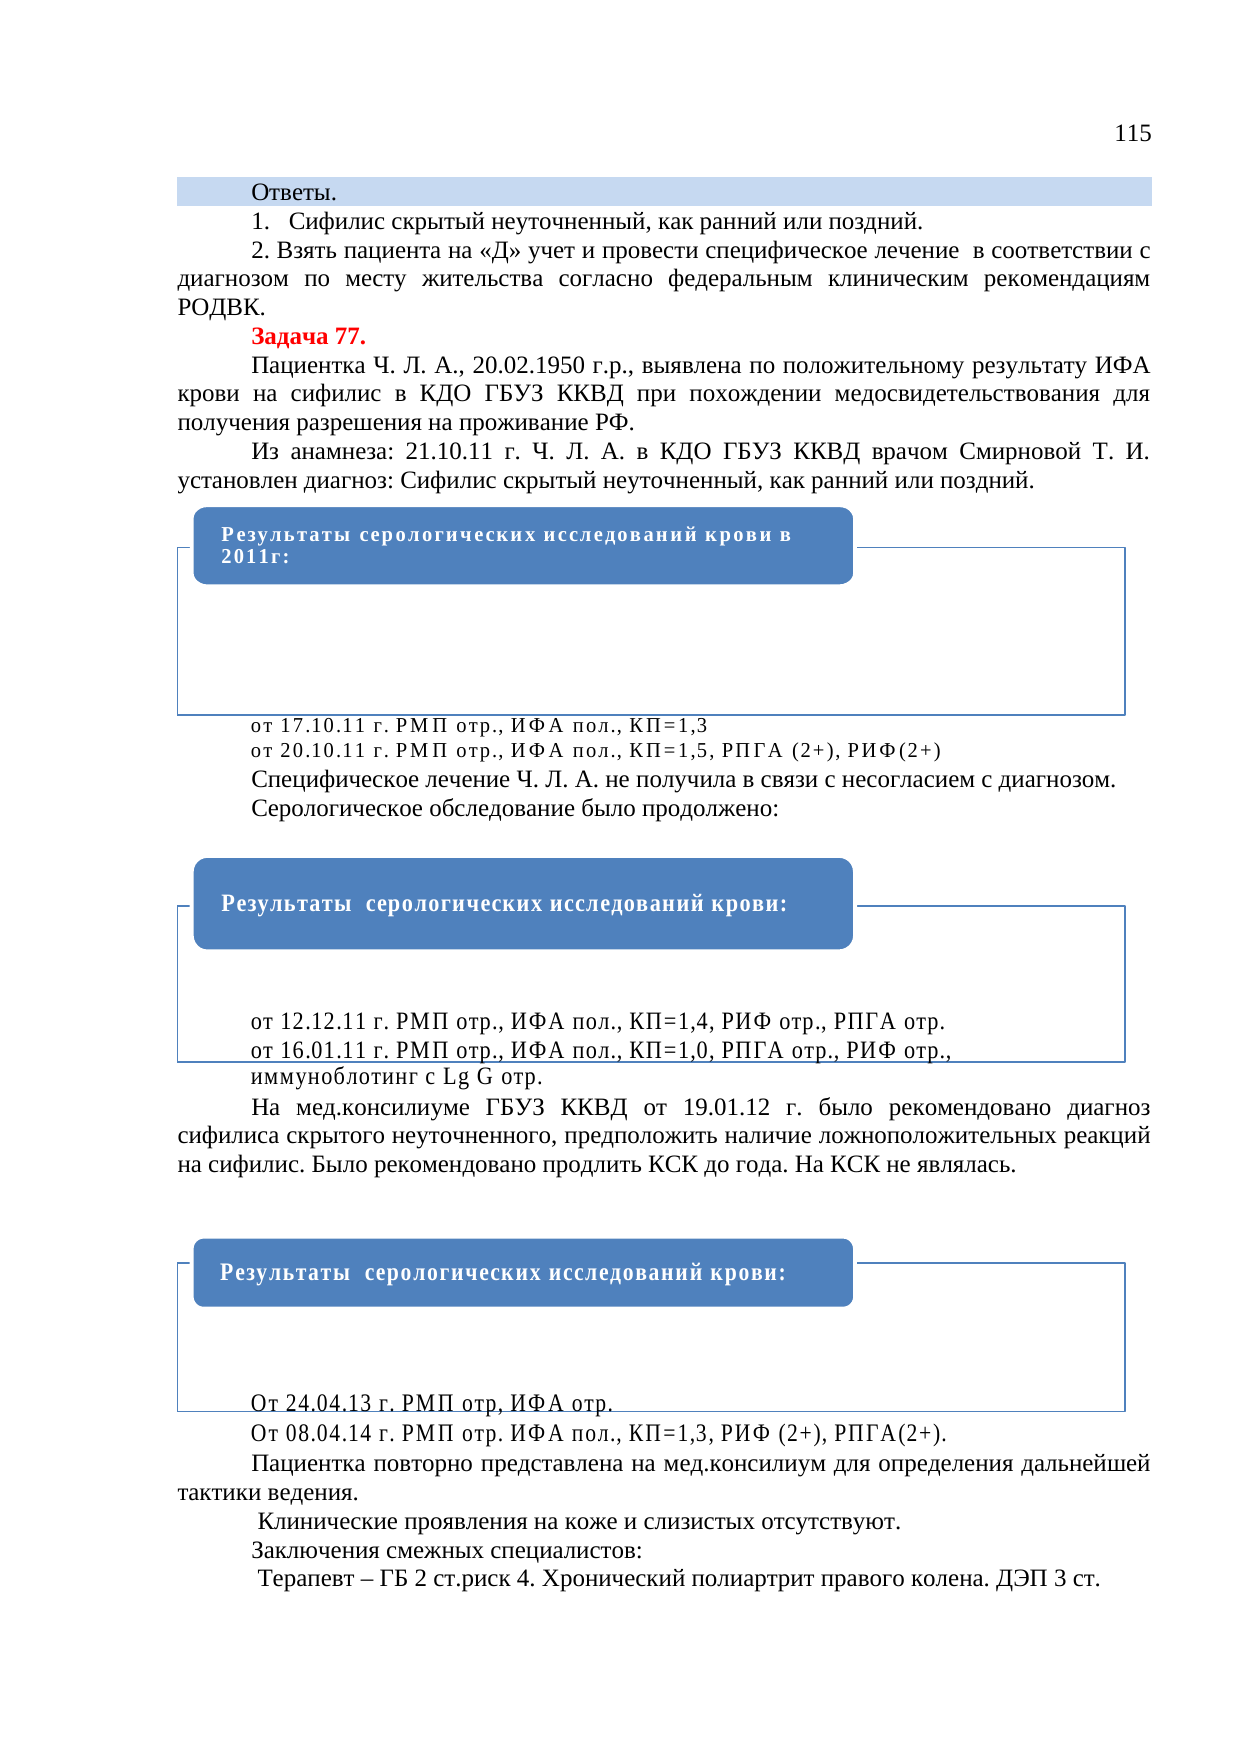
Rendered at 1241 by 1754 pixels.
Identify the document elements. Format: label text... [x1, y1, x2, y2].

text Из анамнеза: 21.10.11 г. Ч. Л. А. в КДО ГБУЗ ККВД врачом Смирновой Т. И. установлен диагноз: Сифилис скрытый неуточненный, как ранний или поздний. [177, 436, 1152, 493]
text Клинические проявления на коже и слизистых отсутствуют. [177, 1506, 1152, 1535]
text Задача 77. [177, 321, 1152, 350]
text Серологическое обследование было продолжено: [177, 793, 1152, 821]
text 1. Сифилис скрытый неуточненный, как ранний или поздний. [177, 206, 1152, 235]
text Терапевт – ГБ 2 ст.риск 4. Хронический полиартрит правого колена. ДЭП 3 ст. [177, 1563, 1152, 1592]
text Ответы. [177, 177, 1152, 206]
text 2. Взять пациента на «Д» учет и провести специфическое лечение в соответствии с диагнозом по месту жительства согласно федеральным клиническим рекомендациям РОДВК. [177, 235, 1152, 321]
text Специфическое лечение Ч. Л. А. не получила в связи с несогласием с диагнозом. [177, 764, 1152, 793]
text На мед.консилиуме ГБУЗ ККВД от 19.01.12 г. было рекомендовано диагноз сифилиса скрытого неуточненного, предположить наличие ложноположительных реакций на сифилис. Было рекомендовано продлить КСК до года. На КСК не являлась. [177, 1092, 1152, 1178]
text Пациентка Ч. Л. А., 20.02.1950 г.р., выявлена по положительному результату ИФА крови на сифилис в КДО ГБУЗ ККВД при похождении медосвидетельствования для получения разрешения на проживание РФ. [177, 350, 1152, 436]
text Пациентка повторно представлена на мед.консилиум для определения дальнейшей тактики ведения. [177, 1448, 1152, 1506]
text Заключения смежных специалистов: [177, 1535, 1152, 1563]
